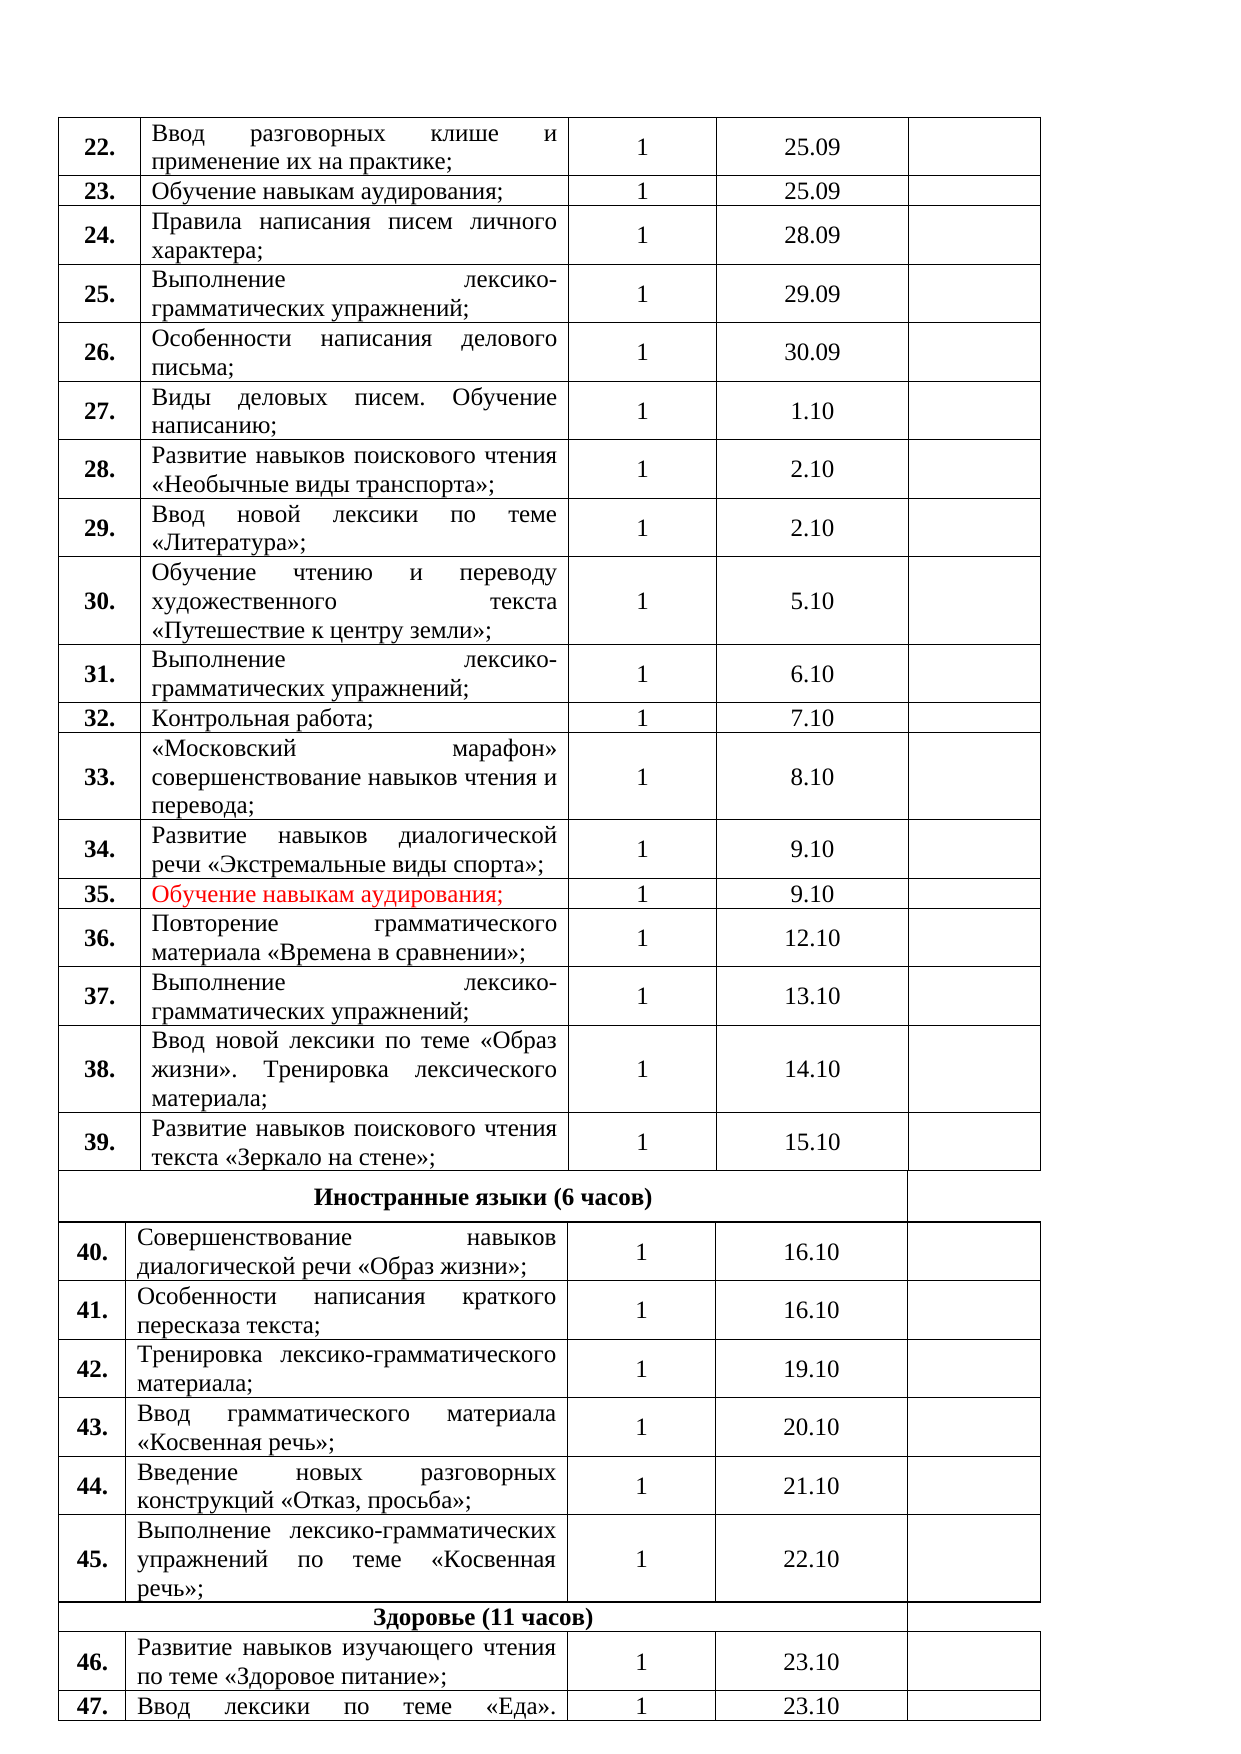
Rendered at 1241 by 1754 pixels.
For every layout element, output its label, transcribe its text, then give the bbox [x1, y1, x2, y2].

table_cell [909, 733, 1040, 819]
table_cell [909, 909, 1040, 966]
table_cell [909, 1113, 1040, 1170]
table_cell 1 [569, 440, 716, 498]
table_cell 1 [569, 323, 716, 381]
table_cell Введение новых разговорных конструкций «Отказ, просьба»; [126, 1457, 567, 1514]
table_cell 22. [59, 118, 140, 175]
table_cell [909, 879, 1040, 907]
table_cell 32. [59, 703, 140, 732]
table_cell 1 [568, 1457, 715, 1514]
table_cell 1.10 [717, 382, 908, 439]
table_cell 1 [569, 557, 716, 643]
table_cell 27. [59, 382, 140, 439]
table_cell 1 [569, 879, 716, 907]
table_cell 43. [59, 1398, 125, 1456]
table_cell Обучение навыкам аудирования; [141, 176, 568, 205]
table_cell Обучение навыкам аудирования; [141, 879, 568, 907]
table_cell Тренировка лексико-грамматического материала; [126, 1340, 567, 1397]
table_cell Правила написания писем личного характера; [141, 206, 568, 263]
table_cell 30.09 [717, 323, 908, 381]
table_cell [909, 645, 1040, 702]
table_cell [909, 703, 1040, 732]
table_cell [908, 1398, 1040, 1456]
table_cell 1 [569, 909, 716, 966]
table_cell Особенности написания делового письма; [141, 323, 568, 381]
table_cell 35. [59, 879, 140, 907]
table_cell 9.10 [717, 820, 908, 878]
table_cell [141, 265, 568, 322]
table_cell 39. [59, 1113, 140, 1170]
table_cell 1 [569, 703, 716, 732]
table_cell 1 [569, 118, 716, 175]
table_cell 42. [59, 1340, 125, 1397]
table_cell 7.10 [717, 703, 908, 732]
table_cell [909, 206, 1040, 263]
table_cell 8.10 [717, 733, 908, 819]
table_cell 33. [59, 733, 140, 819]
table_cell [126, 1691, 567, 1719]
table_cell 5.10 [717, 557, 908, 643]
table_cell 31. [59, 645, 140, 702]
table_cell 1 [569, 382, 716, 439]
table_cell 1 [569, 733, 716, 819]
table_cell 13.10 [717, 967, 908, 1024]
table_cell [909, 118, 1040, 175]
table_cell 46. [59, 1632, 125, 1690]
table_cell 23. [59, 176, 140, 205]
table_cell 36. [59, 909, 140, 966]
table_cell 1 [568, 1281, 715, 1338]
table_cell Выполнение лексико-грамматических упражнений по теме «Косвенная речь»; [126, 1515, 567, 1601]
table_cell 2.10 [717, 440, 908, 498]
table_cell 1 [568, 1223, 715, 1280]
table_cell [909, 499, 1040, 556]
table_cell 1 [568, 1515, 715, 1601]
table_cell Развитие навыков поискового чтения «Необычные виды транспорта»; [141, 440, 568, 498]
table_cell 1 [569, 645, 716, 702]
table_cell 1 [568, 1398, 715, 1456]
table_cell [909, 382, 1040, 439]
table_cell 20.10 [716, 1398, 907, 1456]
table_cell 34. [59, 820, 140, 878]
table_cell Ввод разговорных клише и применение их на практике; [141, 118, 568, 175]
table_cell Развитие навыков диалогической речи «Экстремальные виды спорта»; [141, 820, 568, 878]
table_cell 44. [59, 1457, 125, 1514]
table_cell «Московский марафон» совершенствование навыков чтения и перевода; [141, 733, 568, 819]
table_cell Повторение грамматического материала «Времена в сравнении»; [141, 909, 568, 966]
table_cell Совершенствование навыков диалогической речи «Образ жизни»; [126, 1223, 567, 1280]
table_cell [908, 1691, 1040, 1719]
table_cell 29.09 [717, 265, 908, 322]
table_cell 14.10 [717, 1026, 908, 1112]
table_cell Обучение чтению и переводу художественного текста «Путешествие к центру земли»; [141, 557, 568, 643]
table_cell [909, 440, 1040, 498]
table_cell [908, 1223, 1040, 1280]
table_cell 37. [59, 967, 140, 1024]
table_cell [909, 323, 1040, 381]
table_cell 9.10 [717, 879, 908, 907]
table_cell 16.10 [716, 1223, 907, 1280]
table_cell [909, 820, 1040, 878]
table_cell 23.10 [716, 1632, 907, 1690]
table_cell 21.10 [716, 1457, 907, 1514]
table_cell 1 [568, 1632, 715, 1690]
table_cell Ввод новой лексики по теме «Образ жизни». Тренировка лексического материала; [141, 1026, 568, 1112]
table_cell Развитие навыков поискового чтения текста «Зеркало на стене»; [141, 1113, 568, 1170]
table_cell Ввод новой лексики по теме «Литература»; [141, 499, 568, 556]
table_cell 1 [569, 820, 716, 878]
table_cell 38. [59, 1026, 140, 1112]
table_cell [909, 1026, 1040, 1112]
table_cell 29. [59, 499, 140, 556]
table_cell Выполнение лексико-грамматических упражнений; [141, 645, 568, 702]
table_cell 1 [568, 1691, 715, 1719]
table_cell Иностранные языки (6 часов) [59, 1171, 907, 1221]
table_cell [909, 967, 1040, 1024]
table_cell 19.10 [716, 1340, 907, 1397]
table_cell 1 [569, 1026, 716, 1112]
table_cell [908, 1281, 1040, 1338]
table_cell [909, 265, 1040, 322]
table_cell 1 [569, 176, 716, 205]
table_cell Контрольная работа; [141, 703, 568, 732]
table_cell 1 [569, 1113, 716, 1170]
table_cell 25.09 [717, 176, 908, 205]
table_cell 16.10 [716, 1281, 907, 1338]
table_cell [909, 176, 1040, 205]
table_cell 26. [59, 323, 140, 381]
table_cell 47. [59, 1691, 125, 1719]
table_cell 28.09 [717, 206, 908, 263]
table_cell 24. [59, 206, 140, 263]
table_cell 28. [59, 440, 140, 498]
table_cell 40. [59, 1223, 125, 1280]
table_cell Развитие навыков изучающего чтения по теме «Здоровое питание»; [126, 1632, 567, 1690]
table_cell 1 [569, 499, 716, 556]
table_cell 1 [569, 265, 716, 322]
table_cell 22.10 [716, 1515, 907, 1601]
table_cell 23.10 [716, 1691, 907, 1719]
table_cell [908, 1632, 1040, 1690]
table_cell 30. [59, 557, 140, 643]
table_cell 12.10 [717, 909, 908, 966]
table_cell 15.10 [717, 1113, 908, 1170]
table_cell 25.09 [717, 118, 908, 175]
table_cell Особенности написания краткого пересказа текста; [126, 1281, 567, 1338]
table_cell Здоровье (11 часов) [59, 1603, 907, 1631]
table_cell [908, 1515, 1040, 1601]
table_cell Ввод грамматического материала «Косвенная речь»; [126, 1398, 567, 1456]
table_cell 1 [569, 967, 716, 1024]
table_cell 6.10 [717, 645, 908, 702]
table_cell 45. [59, 1515, 125, 1601]
table_cell [909, 557, 1040, 643]
table_cell 2.10 [717, 499, 908, 556]
table_cell 41. [59, 1281, 125, 1338]
table_cell Выполнение лексико-грамматических упражнений; [141, 967, 568, 1024]
table_cell 25. [59, 265, 140, 322]
table_cell [908, 1340, 1040, 1397]
table_cell [908, 1457, 1040, 1514]
table_cell 1 [568, 1340, 715, 1397]
table_cell 1 [569, 206, 716, 263]
table_cell Виды деловых писем. Обучение написанию; [141, 382, 568, 439]
